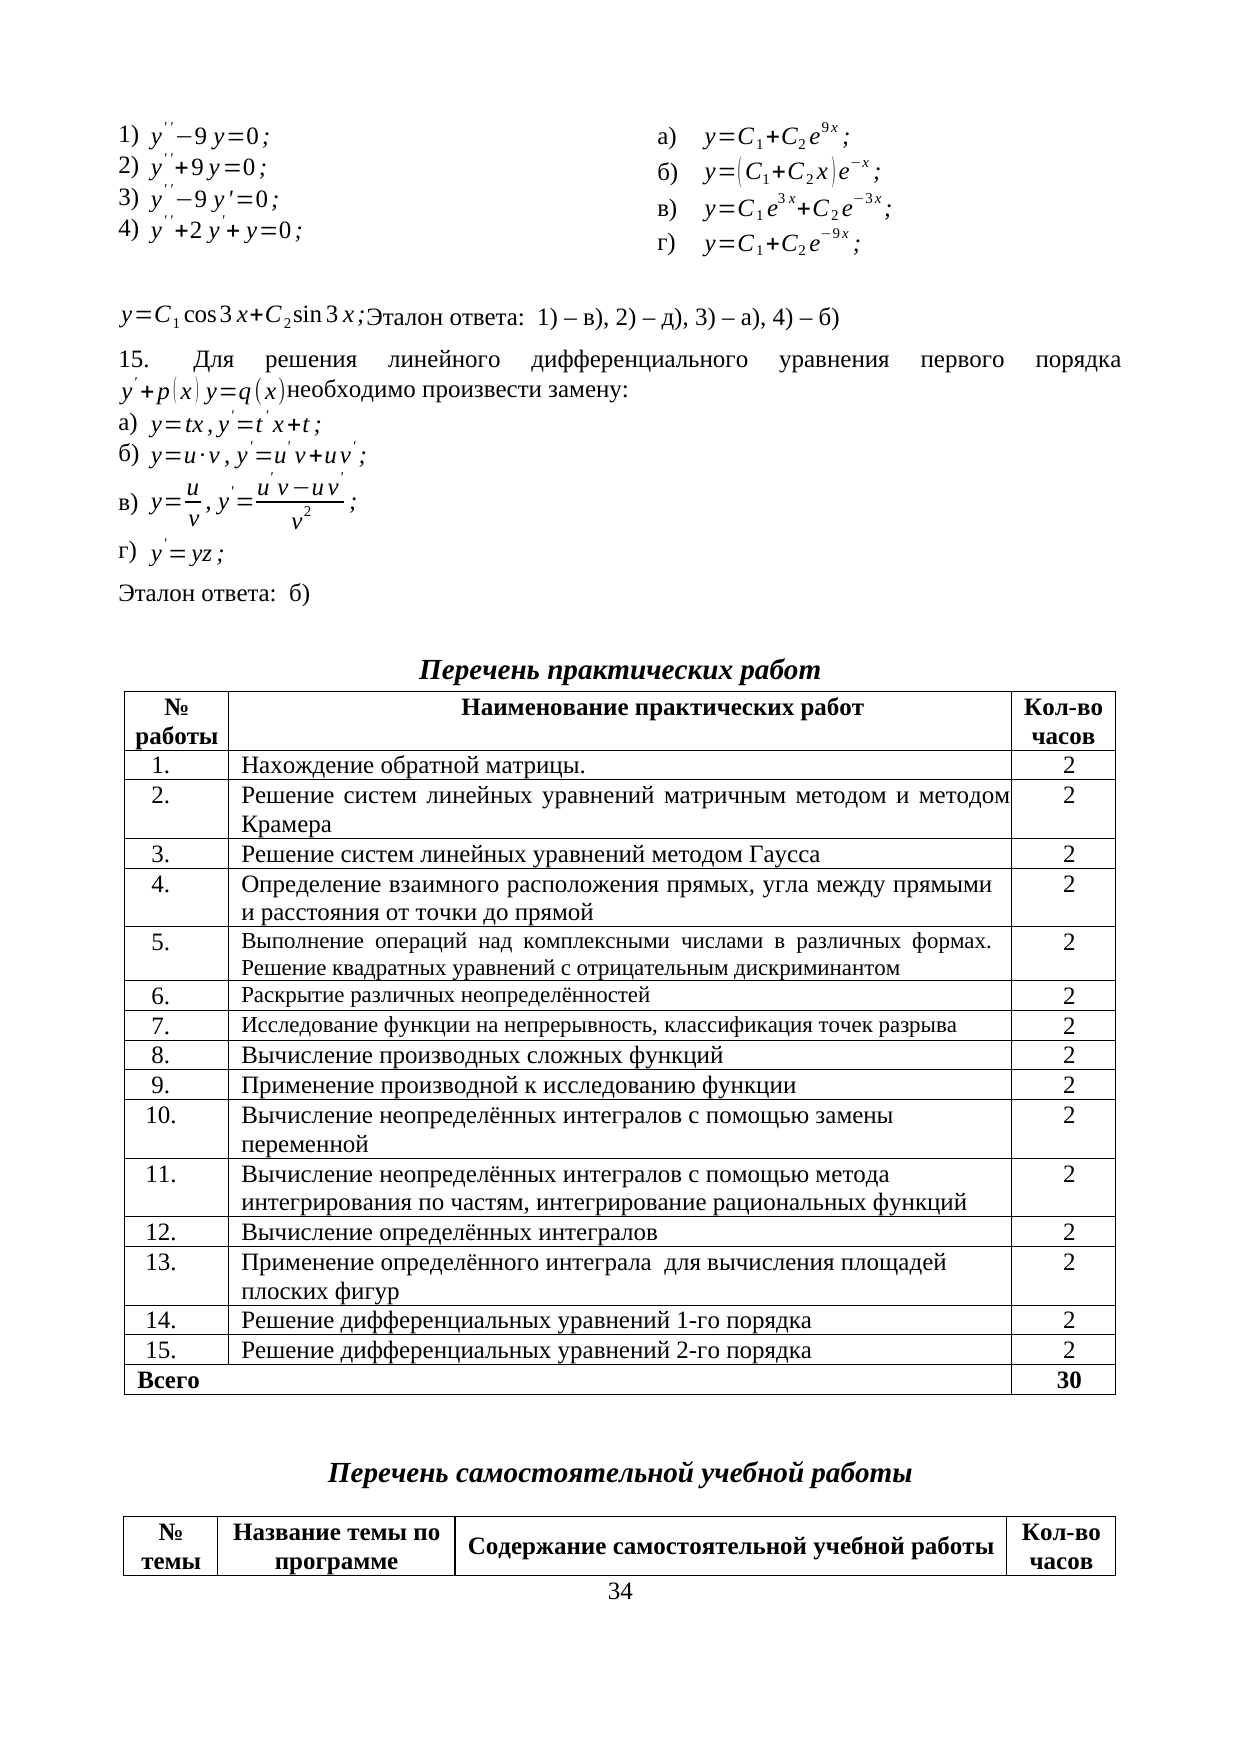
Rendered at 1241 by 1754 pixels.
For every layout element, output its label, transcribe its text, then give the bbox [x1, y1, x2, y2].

table_cell [125, 1335, 228, 1364]
table_header Кол-во часов [1012, 692, 1115, 749]
table_header Название темы по программе [218, 1517, 454, 1574]
table_cell Применение определённого интеграла для вычисления площадей плоских фигур [229, 1247, 1011, 1304]
table_cell 2 [1012, 1159, 1115, 1216]
table_header Содержание самостоятельной учебной работы [456, 1517, 1006, 1574]
table_header № темы [124, 1517, 217, 1574]
table_cell 2 [1012, 981, 1115, 1010]
table_cell [125, 1247, 228, 1304]
table_cell 30 [1012, 1365, 1115, 1394]
table_cell Вычисление неопределённых интегралов с помощью замены переменной [229, 1100, 1011, 1158]
table_cell [125, 780, 228, 838]
list Эталон ответа: 1) – в), 2) – д), 3) – а), 4) – б) [118, 301, 1122, 332]
list Эталон ответа: б) [118, 578, 1122, 607]
text Перечень самостоятельной учебной работы [118, 1455, 1122, 1489]
list Для решения линейного дифференциального уравнения первого порядканеобходимо произвести замену: [118, 344, 1122, 406]
table_cell 2 [1012, 1306, 1115, 1334]
table_cell Определение взаимного расположения прямых, угла между прямыми и расстояния от точки до прямой [229, 869, 1011, 926]
table_cell [125, 869, 228, 926]
table_cell 2 [1012, 1070, 1115, 1099]
table_cell Вычисление производных сложных функций [229, 1041, 1011, 1069]
text Перечень практических работ [118, 652, 1122, 686]
table_cell 2 [1012, 1217, 1115, 1246]
table_cell 2 [1012, 1335, 1115, 1364]
table_cell [125, 927, 228, 980]
table_cell [125, 1041, 228, 1069]
table_cell [125, 1306, 228, 1334]
table_cell Вычисление определённых интегралов [229, 1217, 1011, 1246]
table_cell [125, 751, 228, 779]
table_cell 2 [1012, 869, 1115, 926]
table_cell [125, 1070, 228, 1099]
table_cell 2 [1012, 1011, 1115, 1039]
table_header № работы [125, 692, 228, 749]
table_cell Нахождение обратной матрицы. [229, 751, 1011, 779]
table_cell 2 [1012, 751, 1115, 779]
table_header Наименование практических работ [229, 692, 1011, 749]
table_cell 2 [1012, 1100, 1115, 1158]
table_cell Исследование функции на непрерывность, классификация точек разрыва [229, 1011, 1011, 1039]
table_cell Решение дифференциальных уравнений 2-го порядка [229, 1335, 1011, 1364]
table_cell 2 [1012, 927, 1115, 980]
table_cell 2 [1012, 780, 1115, 838]
table_cell Применение производной к исследованию функции [229, 1070, 1011, 1099]
table_cell [125, 981, 228, 1010]
table_cell [125, 1011, 228, 1039]
table_cell 2 [1012, 839, 1115, 868]
table_cell [125, 1100, 228, 1158]
table_cell [125, 839, 228, 868]
table_cell Выполнение операций над комплексными числами в различных формах. Решение квадратных уравнений с отрицательным дискриминантом [229, 927, 1011, 980]
table_cell Решение систем линейных уравнений методом Гаусса [229, 839, 1011, 868]
table_cell Раскрытие различных неопределённостей [229, 981, 1011, 1010]
table_cell Вычисление неопределённых интегралов с помощью метода интегрирования по частям, интегрирование рациональных функций [229, 1159, 1011, 1216]
table_cell Решение дифференциальных уравнений 1-го порядка [229, 1306, 1011, 1334]
table_cell Решение систем линейных уравнений матричным методом и методом Крамера [229, 780, 1011, 838]
table_cell 2 [1012, 1247, 1115, 1304]
table_cell 2 [1012, 1041, 1115, 1069]
table_cell [125, 1159, 228, 1216]
table_cell [125, 1217, 228, 1246]
table_cell Всего [125, 1365, 1011, 1394]
table_header Кол-во часов [1007, 1517, 1115, 1574]
